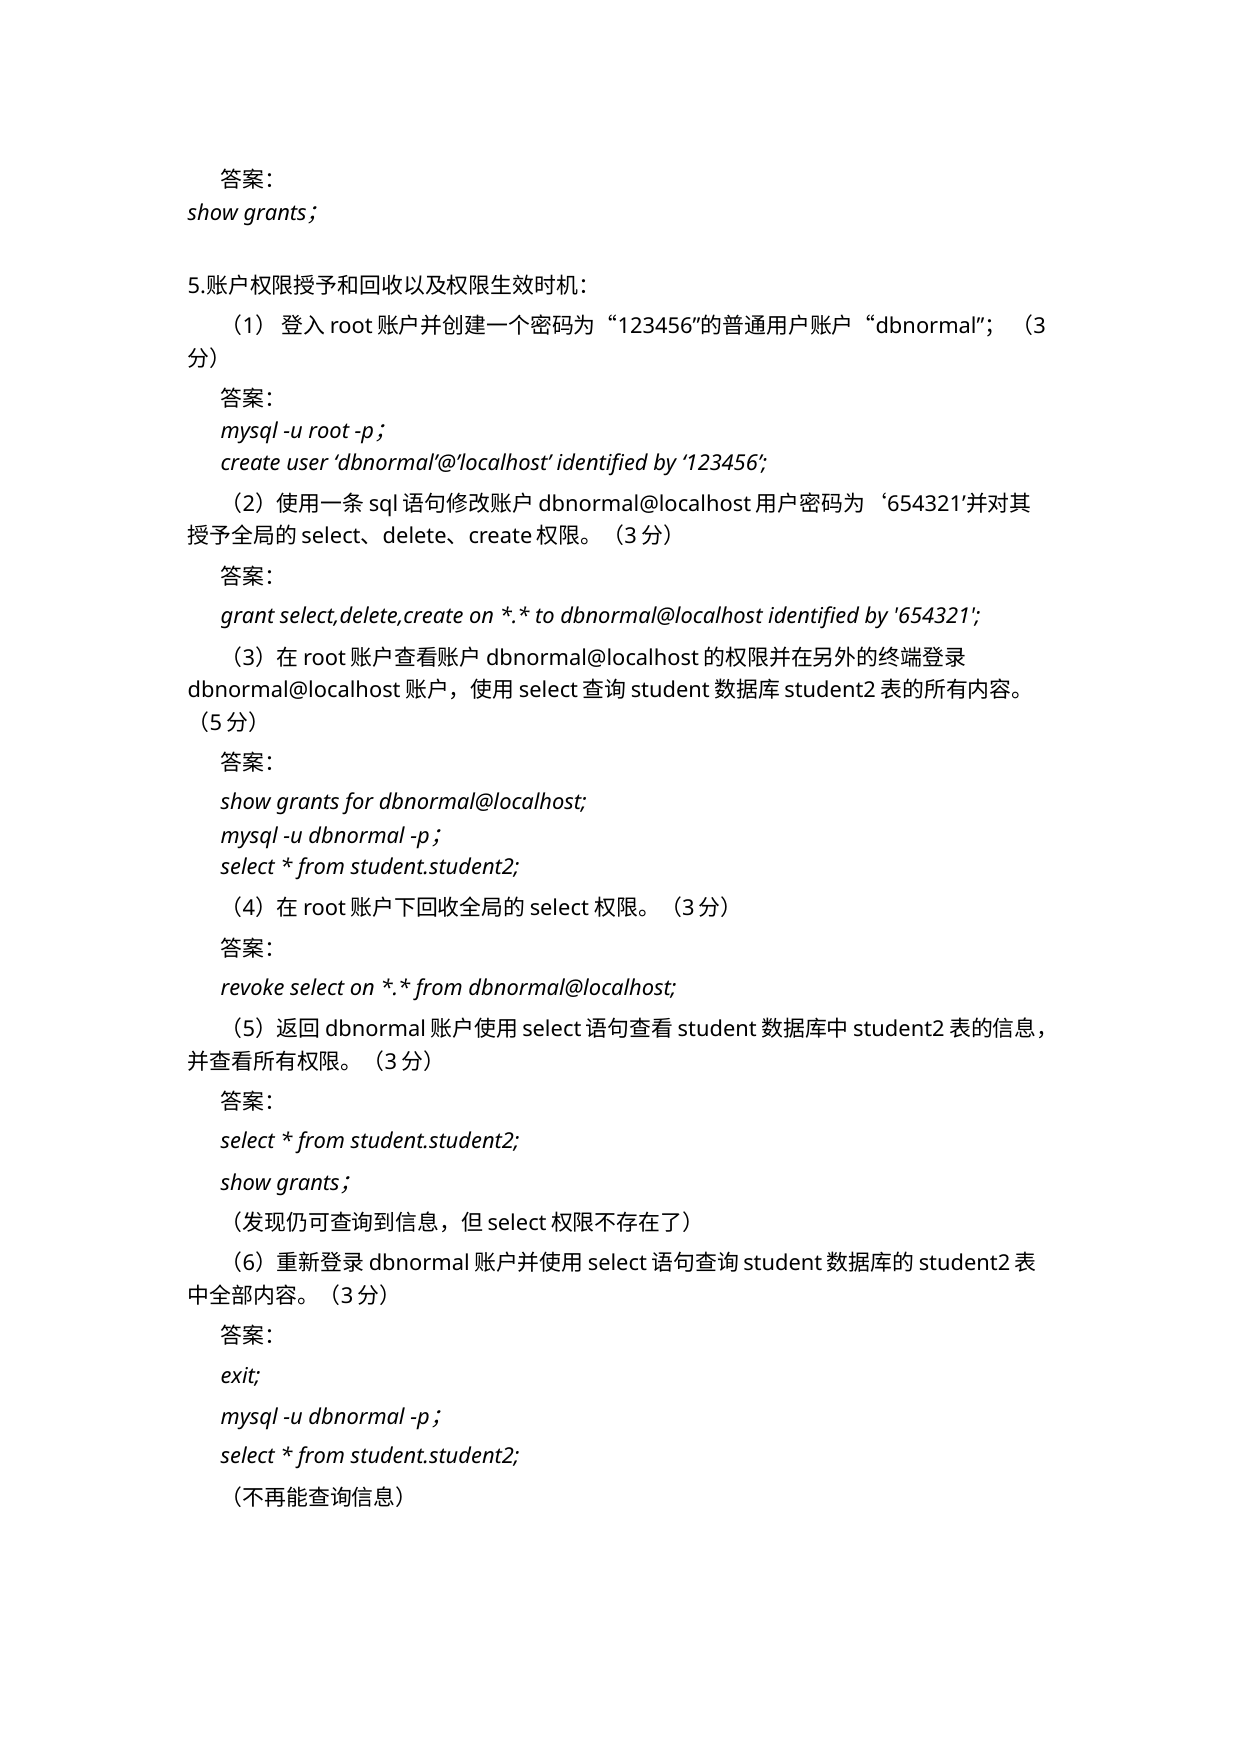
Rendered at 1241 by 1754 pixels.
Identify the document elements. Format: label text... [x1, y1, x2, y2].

text （2）使用一条sql语句修改账户dbnormal@localhost用户密码为‘654321’并对其授予全局的select、delete、create权限。（3分） [187, 486, 1053, 551]
text 答案： [187, 380, 1053, 413]
text exit; [187, 1358, 1053, 1391]
text （1） 登入root账户并创建一个密码为“123456”的普通用户账户“dbnormal”； （3分） [187, 308, 1053, 373]
text mysql -u root -p； [187, 413, 1053, 445]
text select * from student.student2; [187, 1124, 1053, 1157]
text 答案： [187, 1084, 1053, 1116]
text （5）返回dbnormal账户使用select语句查看student数据库中student2表的信息，并查看所有权限。（3分） [187, 1011, 1053, 1076]
text select * from student.student2; [187, 850, 1053, 882]
text grant select,delete,create on *.* to dbnormal@localhost identified by '654321'; [187, 599, 1053, 631]
text revoke select on *.* from dbnormal@localhost; [187, 971, 1053, 1003]
text （发现仍可查询到信息，但select权限不存在了） [187, 1205, 1053, 1237]
text show grants； [187, 194, 1053, 227]
text create user ‘dbnormal’@’localhost’ identified by ‘123456’; [187, 445, 1053, 478]
text （不再能查询信息） [187, 1479, 1053, 1512]
text show grants for dbnormal@localhost; [187, 785, 1053, 817]
text （3）在root账户查看账户dbnormal@localhost的权限并在另外的终端登录dbnormal@localhost账户，使用select查询student数据库student2表的所有内容。 （5分） [187, 639, 1053, 737]
text mysql -u dbnormal -p； [187, 1398, 1053, 1431]
text （6）重新登录dbnormal账户并使用select语句查询student数据库的student2表中全部内容。（3分） [187, 1245, 1053, 1310]
text 答案： [187, 930, 1053, 963]
text 5.账户权限授予和回收以及权限生效时机： [187, 267, 1053, 300]
text select * from student.student2; [187, 1439, 1053, 1471]
text 答案： [187, 744, 1053, 777]
text （4）在root账户下回收全局的select 权限。（3分） [187, 890, 1053, 923]
text show grants； [187, 1164, 1053, 1197]
text 答案： [187, 1318, 1053, 1350]
text 答案： [187, 162, 1053, 194]
text mysql -u dbnormal -p； [187, 817, 1053, 850]
text 答案： [187, 558, 1053, 591]
